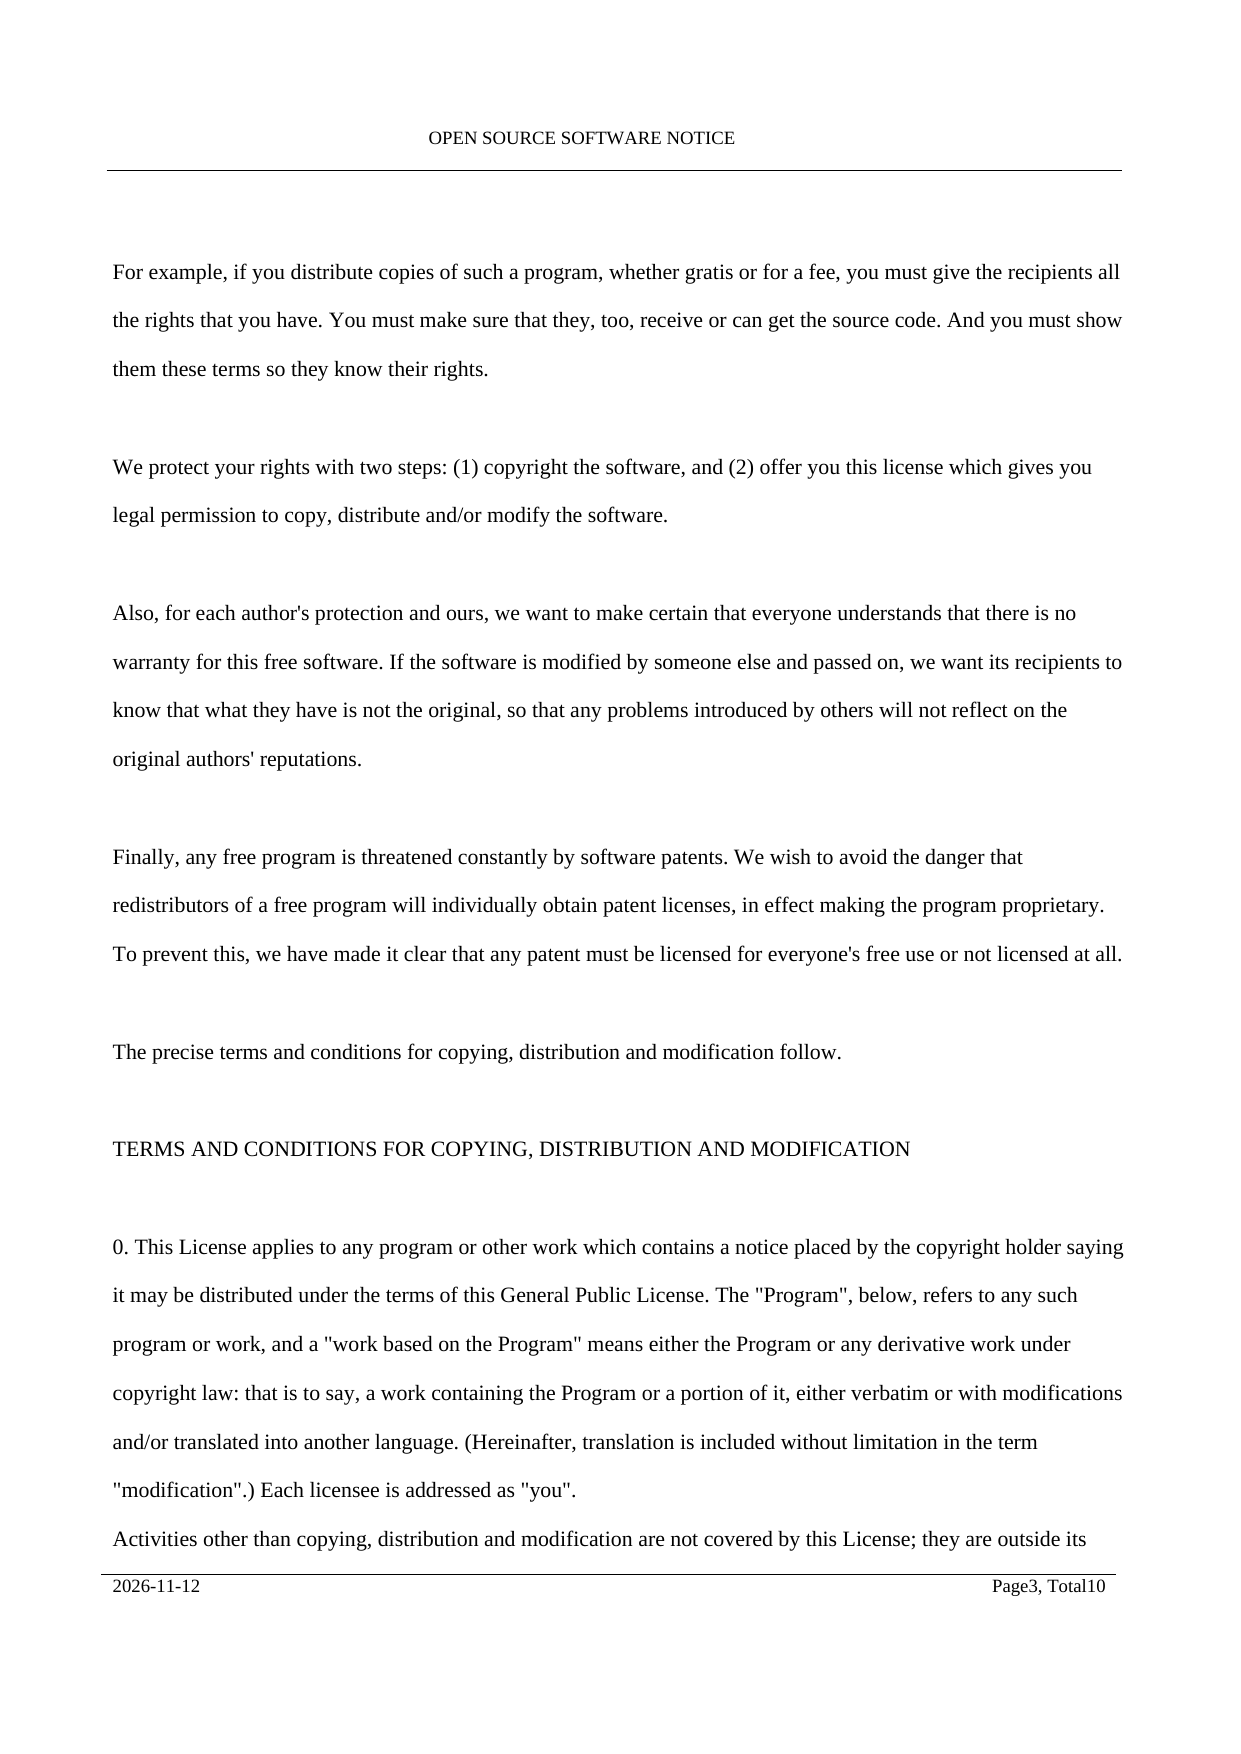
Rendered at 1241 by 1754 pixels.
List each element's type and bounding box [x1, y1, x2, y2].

text [112, 206, 1128, 1555]
